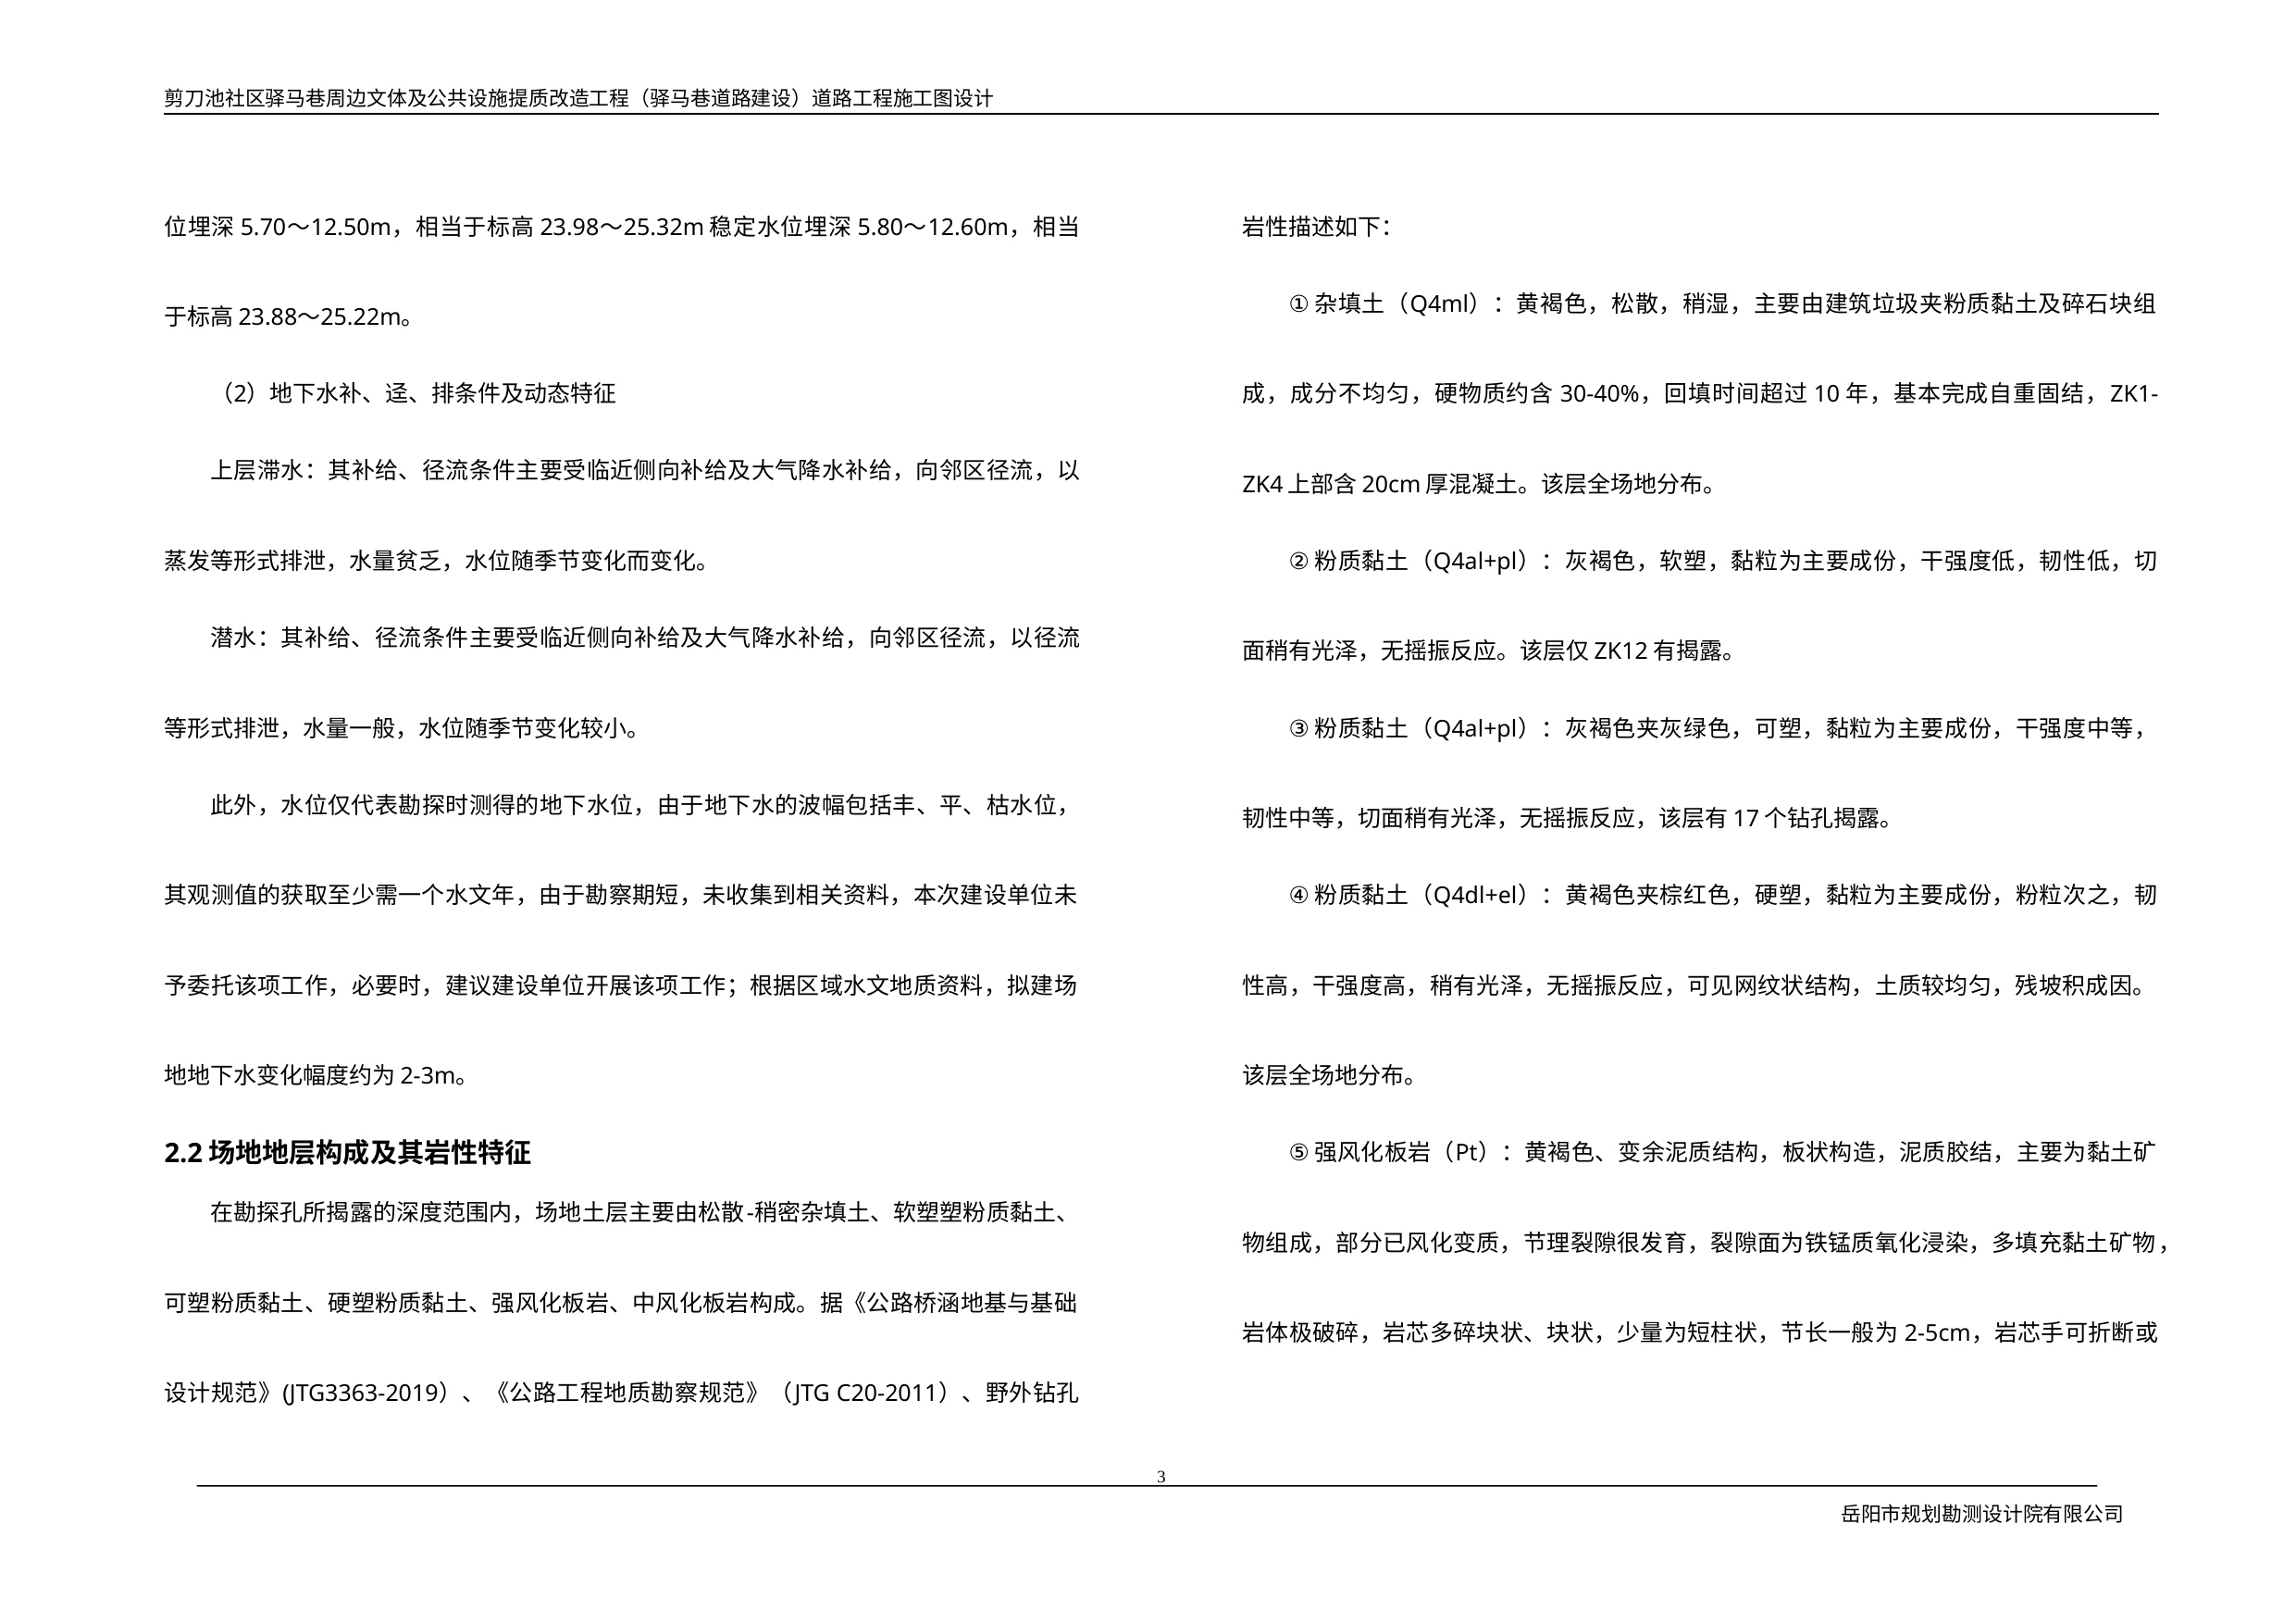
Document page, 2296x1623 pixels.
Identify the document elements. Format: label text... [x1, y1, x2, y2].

text （2）地下水补、迳、排条件及动态特征 [164, 362, 1080, 422]
text ①杂填土（Q4ml）：黄褐色，松散，稍湿，主要由建筑垃圾夹粉质黏土及碎石块组成，成分不均匀，硬物质约含30-40%，回填时间超过10年，基本完成自重固结，ZK1-ZK4上部含20cm厚混凝土。该层全场地分布。 [1242, 272, 2159, 513]
text 在勘探孔所揭露的深度范围内，场地土层主要由松散-稍密杂填土、软塑塑粉质黏土、可塑粉质黏土、硬塑粉质黏土、强风化板岩、中风化板岩构成。据《公路桥涵地基与基础设计规范》(JTG3363-2019）、《公路工程地质勘察规范》（JTG C20-2011）、野外钻孔岩性描述如下： [164, 1181, 1080, 1421]
text ③粉质黏土（Q4al+pl）：灰褐色夹灰绿色，可塑，黏粒为主要成份，干强度中等，韧性中等，切面稍有光泽，无摇振反应，该层有17个钻孔揭露。 [1242, 697, 2159, 847]
text 潜水赋存于粉质黏土及风化板岩层中，含水量一般。根据钻孔简易水文观测，初见水位埋深5.70～12.50m，相当于标高23.98～25.32m稳定水位埋深5.80～12.60m，相当于标高23.88～25.22m。 [164, 195, 1080, 345]
text ②粉质黏土（Q4al+pl）：灰褐色，软塑，黏粒为主要成份，干强度低，韧性低，切面稍有光泽，无摇振反应。该层仅ZK12有揭露。 [1242, 529, 2159, 679]
text 在勘探孔所揭露的深度范围内，场地土层主要由松散-稍密杂填土、软塑塑粉质黏土、可塑粉质黏土、硬塑粉质黏土、强风化板岩、中风化板岩构成。据《公路桥涵地基与基础设计规范》(JTG3363-2019）、《公路工程地质勘察规范》（JTG C20-2011）、野外钻孔岩性描述如下： [1242, 195, 2159, 255]
text 此外，水位仅代表勘探时测得的地下水位，由于地下水的波幅包括丰、平、枯水位，其观测值的获取至少需一个水文年，由于勘察期短，未收集到相关资料，本次建设单位未予委托该项工作，必要时，建议建设单位开展该项工作；根据区域水文地质资料，拟建场地地下水变化幅度约为2-3m。 [164, 774, 1080, 1104]
text 潜水：其补给、径流条件主要受临近侧向补给及大气降水补给，向邻区径流，以径流等形式排泄，水量一般，水位随季节变化较小。 [164, 606, 1080, 757]
text 2.2场地地层构成及其岩性特征 [164, 1121, 1080, 1181]
text 上层滞水：其补给、径流条件主要受临近侧向补给及大气降水补给，向邻区径流，以蒸发等形式排泄，水量贫乏，水位随季节变化而变化。 [164, 439, 1080, 589]
text ④粉质黏土（Q4dl+el）：黄褐色夹棕红色，硬塑，黏粒为主要成份，粉粒次之，韧性高，干强度高，稍有光泽，无摇振反应，可见网纹状结构，土质较均匀，残坡积成因。该层全场地分布。 [1242, 863, 2159, 1104]
